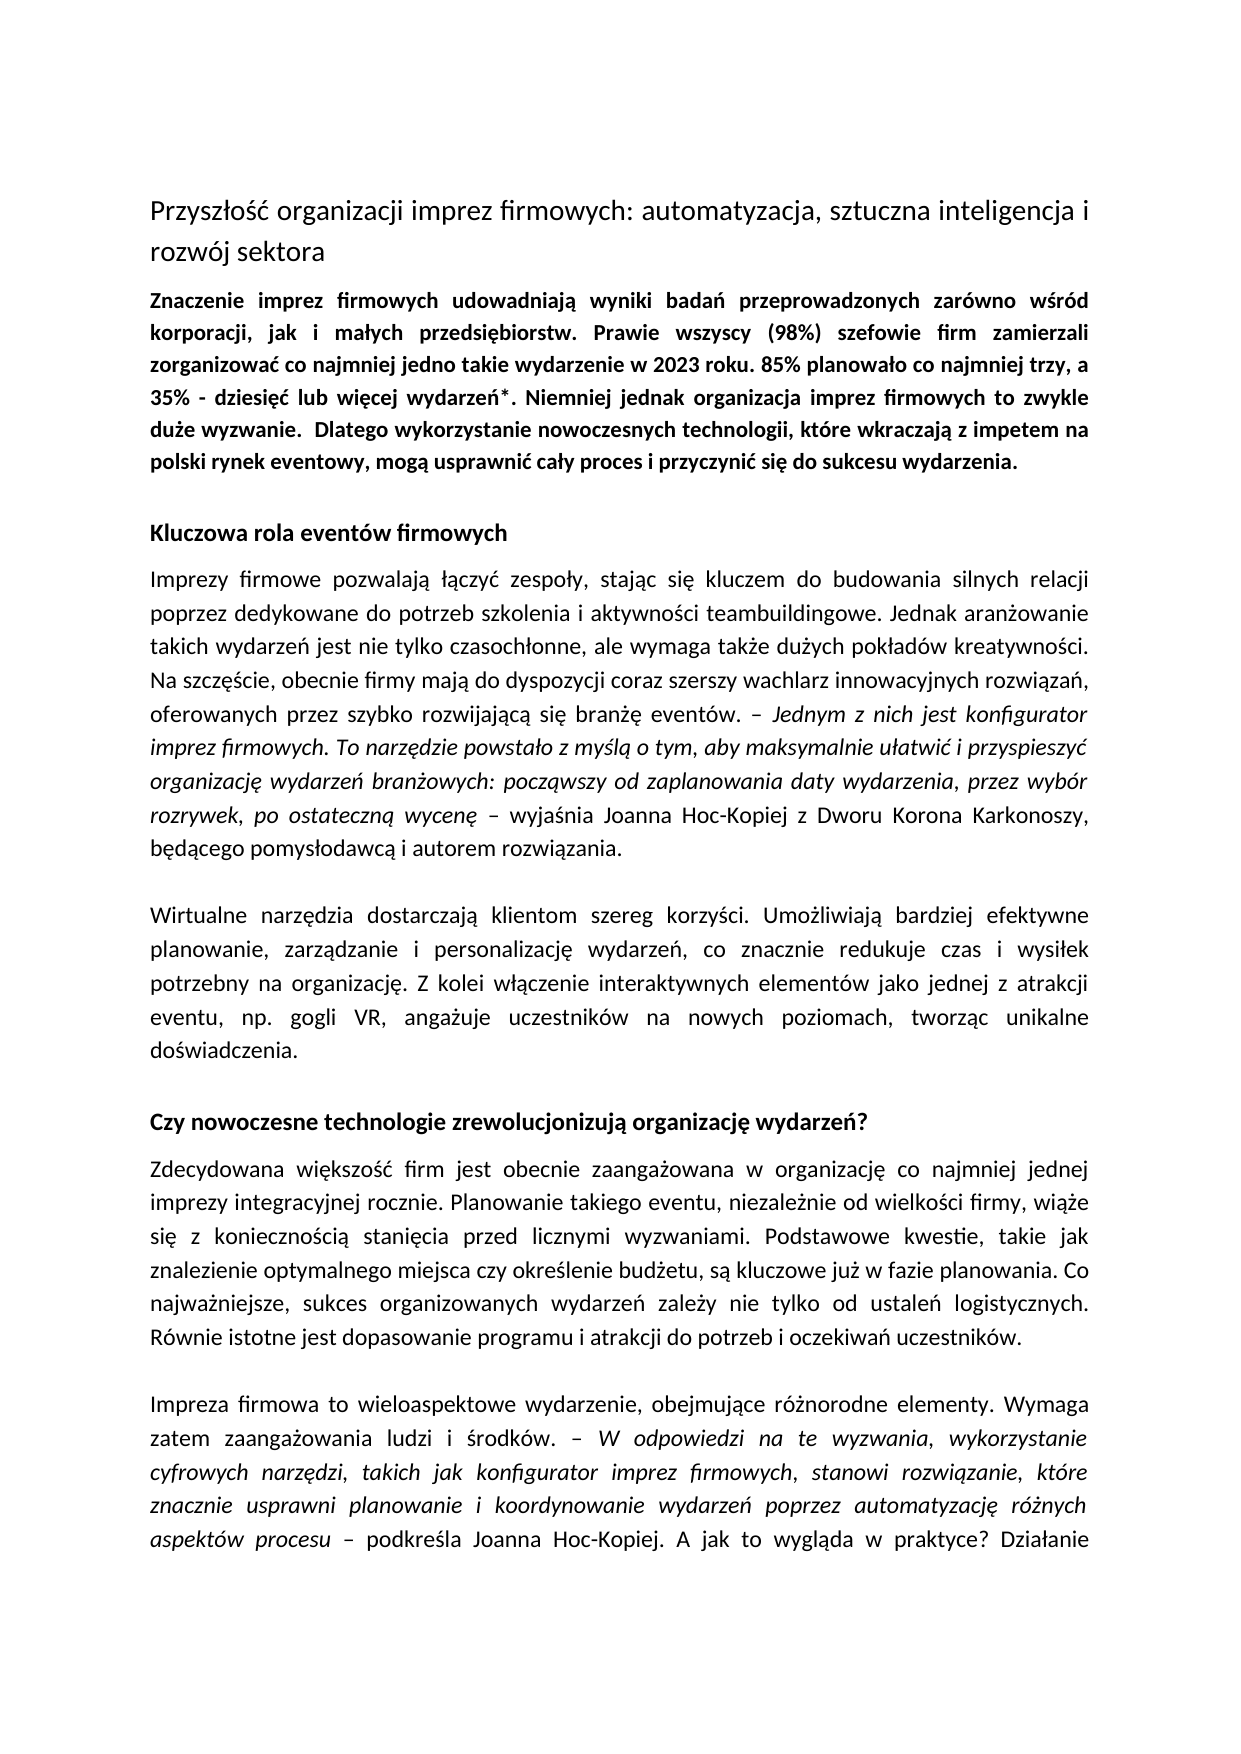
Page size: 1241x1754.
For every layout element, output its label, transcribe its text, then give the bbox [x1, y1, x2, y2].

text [150, 1389, 1090, 1553]
text Imprezy firmowe pozwalają łączyć zespoły, stając się kluczem do budowania silnych relacji poprzez dedykowane do potrzeb szkolenia i aktywności teambuildingowe. Jednak aranżowanie takich wydarzeń jest nie tylko czasochłonne, ale wymaga także dużych pokładów kreatywności. Na szczęście, obecnie firmy mają do dyspozycji coraz szerszy wachlarz innowacyjnych rozwiązań, oferowanych przez szybko rozwijającą się branżę eventów. – Jednym z nich jest konfigurator imprez firmowych. To narzędzie powstało z myślą o tym, aby maksymalnie ułatwić i przyspieszyć organizację wydarzeń branżowych: począwszy od zaplanowania daty wydarzenia, przez wybór rozrywek, po ostateczną wycenę – wyjaśnia Joanna Hoc-Kopiej z Dworu Korona Karkonoszy, będącego pomysłodawcą i autorem rozwiązania. [150, 564, 1090, 863]
text Wirtualne narzędzia dostarczają klientom szereg korzyści. Umożliwiają bardziej efektywne planowanie, zarządzanie i personalizację wydarzeń, co znacznie redukuje czas i wysiłek potrzebny na organizację. Z kolei włączenie interaktywnych elementów jako jednej z atrakcji eventu, np. gogli VR, angażuje uczestników na nowych poziomach, tworząc unikalne doświadczenia. [150, 901, 1090, 1064]
text Zdecydowana większość firm jest obecnie zaangażowana w organizację co najmniej jednej imprezy integracyjnej rocznie. Planowanie takiego eventu, niezależnie od wielkości firmy, wiąże się z koniecznością stanięcia przed licznymi wyzwaniami. Podstawowe kwestie, takie jak znalezienie optymalnego miejsca czy określenie budżetu, są kluczowe już w fazie planowania. Co najważniejsze, sukces organizowanych wydarzeń zależy nie tylko od ustaleń logistycznych. Równie istotne jest dopasowanie programu i atrakcji do potrzeb i oczekiwań uczestników. [150, 1154, 1090, 1351]
subtitle Przyszłość organizacji imprez firmowych: automatyzacja, sztuczna inteligencja i rozwój sektora [150, 192, 1090, 268]
subtitle Czy nowoczesne technologie zrewolucjonizują organizację wydarzeń? [150, 1106, 1090, 1137]
subtitle Kluczowa rola eventów firmowych [150, 517, 1090, 547]
text Znaczenie imprez firmowych udowadniają wyniki badań przeprowadzonych zarówno wśród korporacji, jak i małych przedsiębiorstw. Prawie wszyscy (98%) szefowie firm zamierzali zorganizować co najmniej jedno takie wydarzenie w 2023 roku. 85% planowało co najmniej trzy, a 35% - dziesięć lub więcej wydarzeń*. Niemniej jednak organizacja imprez firmowych to zwykle duże wyzwanie. Dlatego wykorzystanie nowoczesnych technologii, które wkraczają z impetem na polski rynek eventowy, mogą usprawnić cały proces i przyczynić się do sukcesu wydarzenia. [150, 286, 1090, 475]
